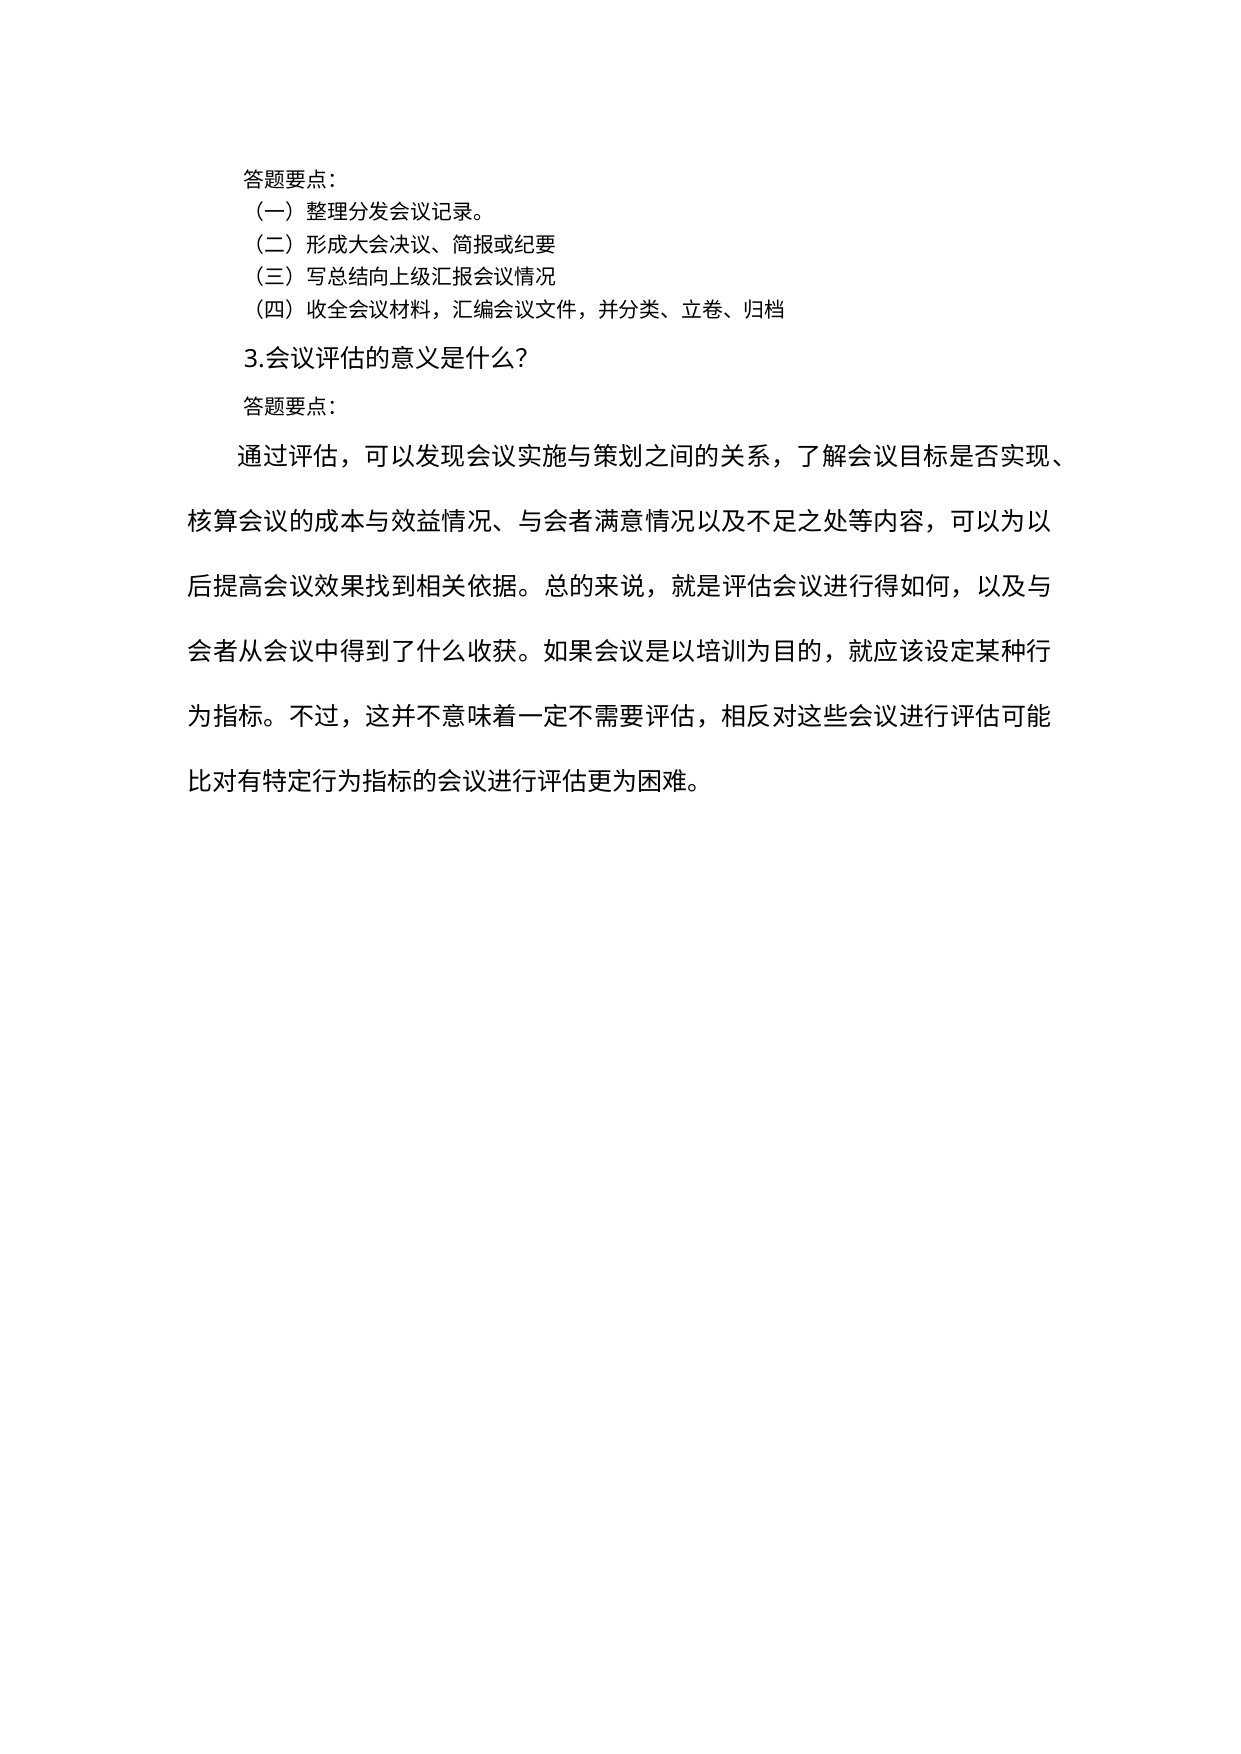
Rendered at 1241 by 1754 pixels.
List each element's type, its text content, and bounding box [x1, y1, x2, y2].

text 通过评估，可以发现会议实施与策划之间的关系，了解会议目标是否实现、核算会议的成本与效益情况、与会者满意情况以及不足之处等内容，可以为以后提高会议效果找到相关依据。总的来说，就是评估会议进行得如何，以及与会者从会议中得到了什么收获。如果会议是以培训为目的，就应该设定某种行为指标。不过，这并不意味着一定不需要评估，相反对这些会议进行评估可能比对有特定行为指标的会议进行评估更为困难。 [187, 422, 1053, 812]
text （三）写总结向上级汇报会议情况 [187, 259, 1053, 292]
text 3.会议评估的意义是什么？ [187, 324, 1053, 389]
text 答题要点： [187, 162, 1053, 194]
text 答题要点： [187, 389, 1053, 422]
text （一）整理分发会议记录。 [187, 194, 1053, 227]
text （四）收全会议材料，汇编会议文件，并分类、立卷、归档 [187, 292, 1053, 324]
text （二）形成大会决议、简报或纪要 [187, 227, 1053, 259]
